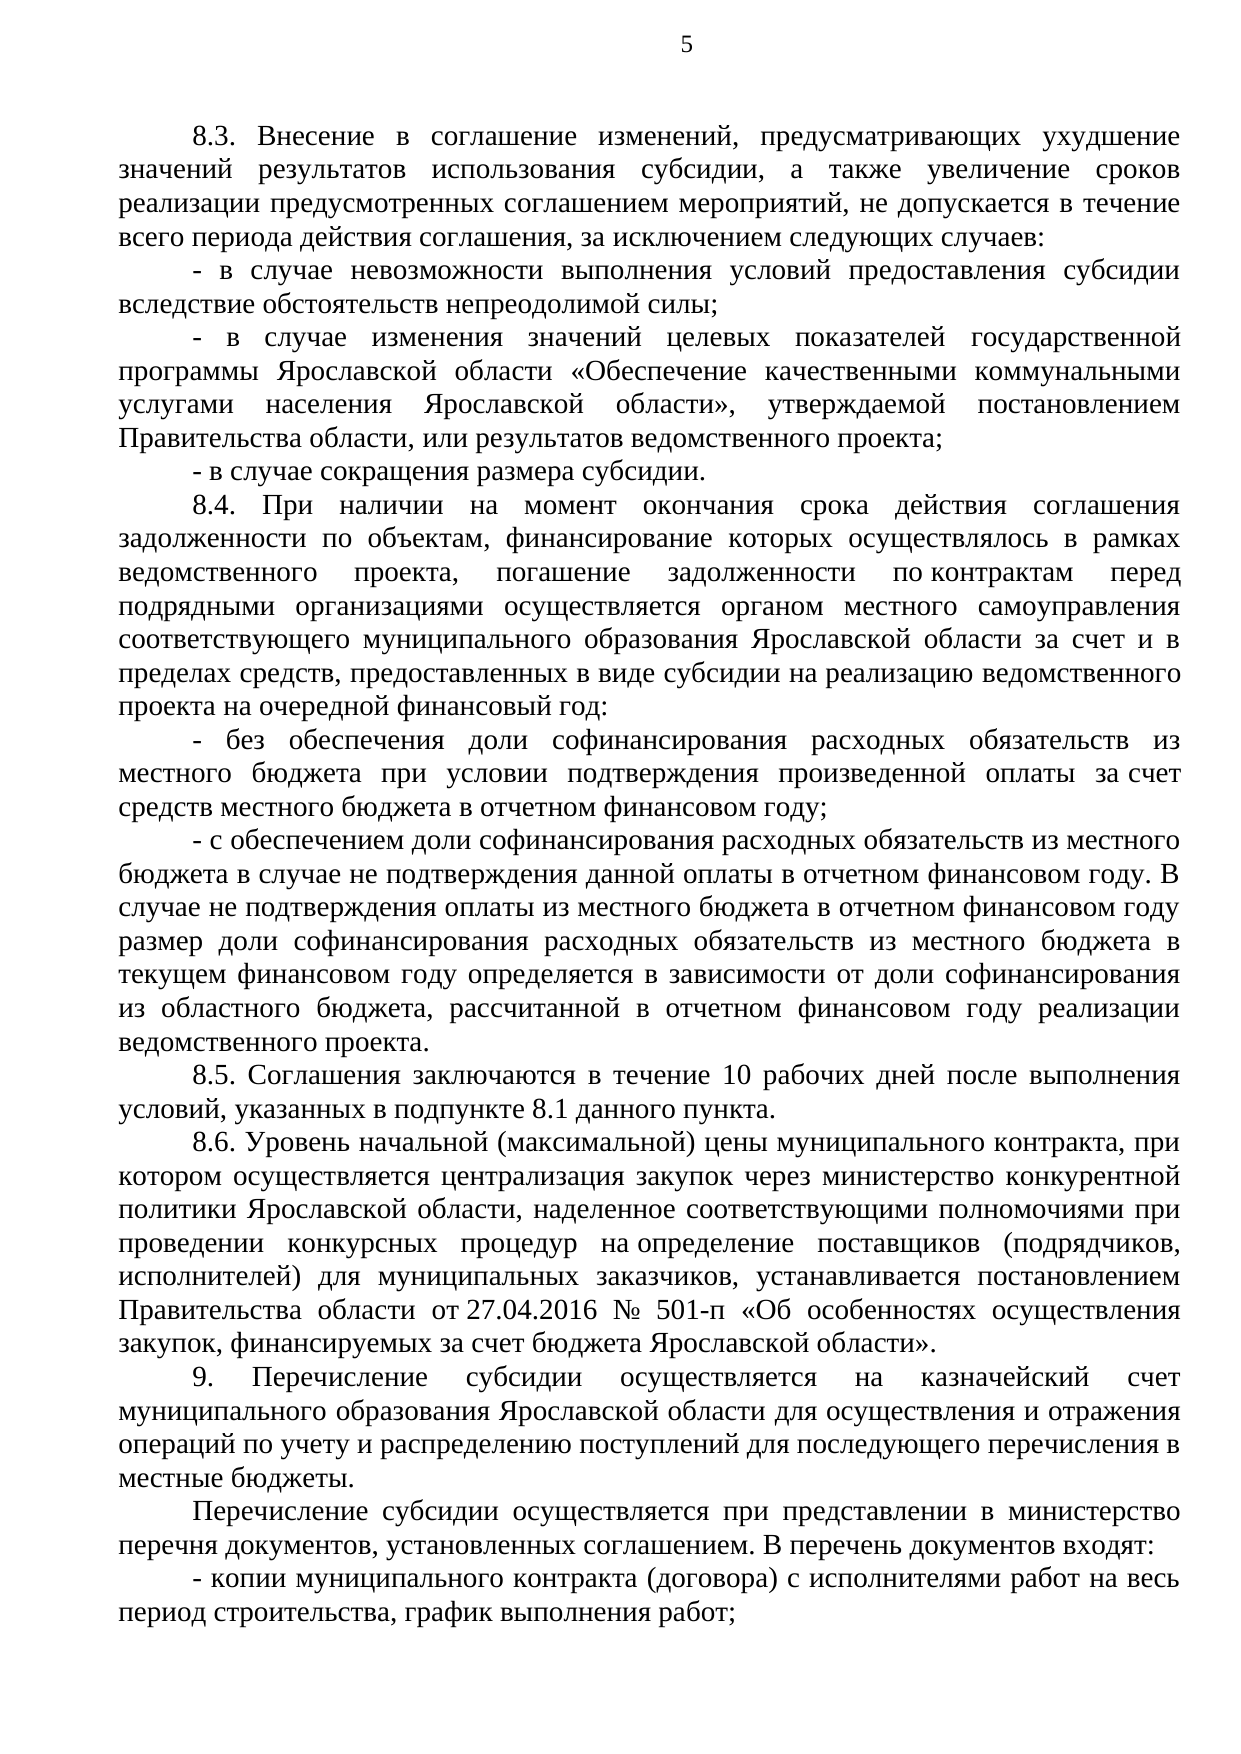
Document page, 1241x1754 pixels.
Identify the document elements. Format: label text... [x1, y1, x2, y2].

text 8.5. Соглашения заключаются в течение 10 рабочих дней после выполнения условий, указанных в подпункте 8.1 данного пункта. [118, 1057, 1181, 1124]
text - в случае сокращения размера субсидии. [118, 453, 1181, 487]
text - в случае невозможности выполнения условий предоставления субсидии вследствие обстоятельств непреодолимой силы; [118, 252, 1181, 319]
text - с обеспечением доли софинансирования расходных обязательств из местного бюджета в случае не подтверждения данной оплаты в отчетном финансовом году. В случае не подтверждения оплаты из местного бюджета в отчетном финансовом году размер доли софинансирования расходных обязательств из местного бюджета в текущем финансовом году определяется в зависимости от доли софинансирования из областного бюджета, рассчитанной в отчетном финансовом году реализации ведомственного проекта. [118, 822, 1181, 1057]
text - в случае изменения значений целевых показателей государственной программы Ярославской области «Обеспечение качественными коммунальными услугами населения Ярославской области», утверждаемой постановлением Правительства области, или результатов ведомственного проекта; [118, 319, 1181, 453]
text 9. Перечисление субсидии осуществляется на казначейский счет муниципального образования Ярославской области для осуществления и отражения операций по учету и распределению поступлений для последующего перечисления в местные бюджеты. [118, 1359, 1181, 1493]
text Перечисление субсидии осуществляется при представлении в министерство перечня документов, установленных соглашением. В перечень документов входят: [118, 1493, 1181, 1560]
text 8.6. Уровень начальной (максимальной) цены муниципального контракта, при котором осуществляется централизация закупок через министерство конкурентной политики Ярославской области, наделенное соответствующими полномочиями при проведении конкурсных процедур на определение поставщиков (подрядчиков, исполнителей) для муниципальных заказчиков, устанавливается постановлением Правительства области от 27.04.2016 № 501-п «Об особенностях осуществления закупок, финансируемых за счет бюджета Ярославской области». [118, 1124, 1181, 1359]
text 8.4. При наличии на момент окончания срока действия соглашения задолженности по объектам, финансирование которых осуществлялось в рамках ведомственного проекта, погашение задолженности по контрактам перед подрядными организациями осуществляется органом местного самоуправления соответствующего муниципального образования Ярославской области за счет и в пределах средств, предоставленных в виде субсидии на реализацию ведомственного проекта на очередной финансовый год: [118, 487, 1181, 722]
text - без обеспечения доли софинансирования расходных обязательств из местного бюджета при условии подтверждения произведенной оплаты за счет средств местного бюджета в отчетном финансовом году; [118, 722, 1181, 822]
text 8.3. Внесение в соглашение изменений, предусматривающих ухудшение значений результатов использования субсидии, а также увеличение сроков реализации предусмотренных соглашением мероприятий, не допускается в течение всего периода действия соглашения, за исключением следующих случаев: [118, 118, 1181, 252]
text - копии муниципального контракта (договора) с исполнителями работ на весь период строительства, график выполнения работ; [118, 1560, 1181, 1627]
